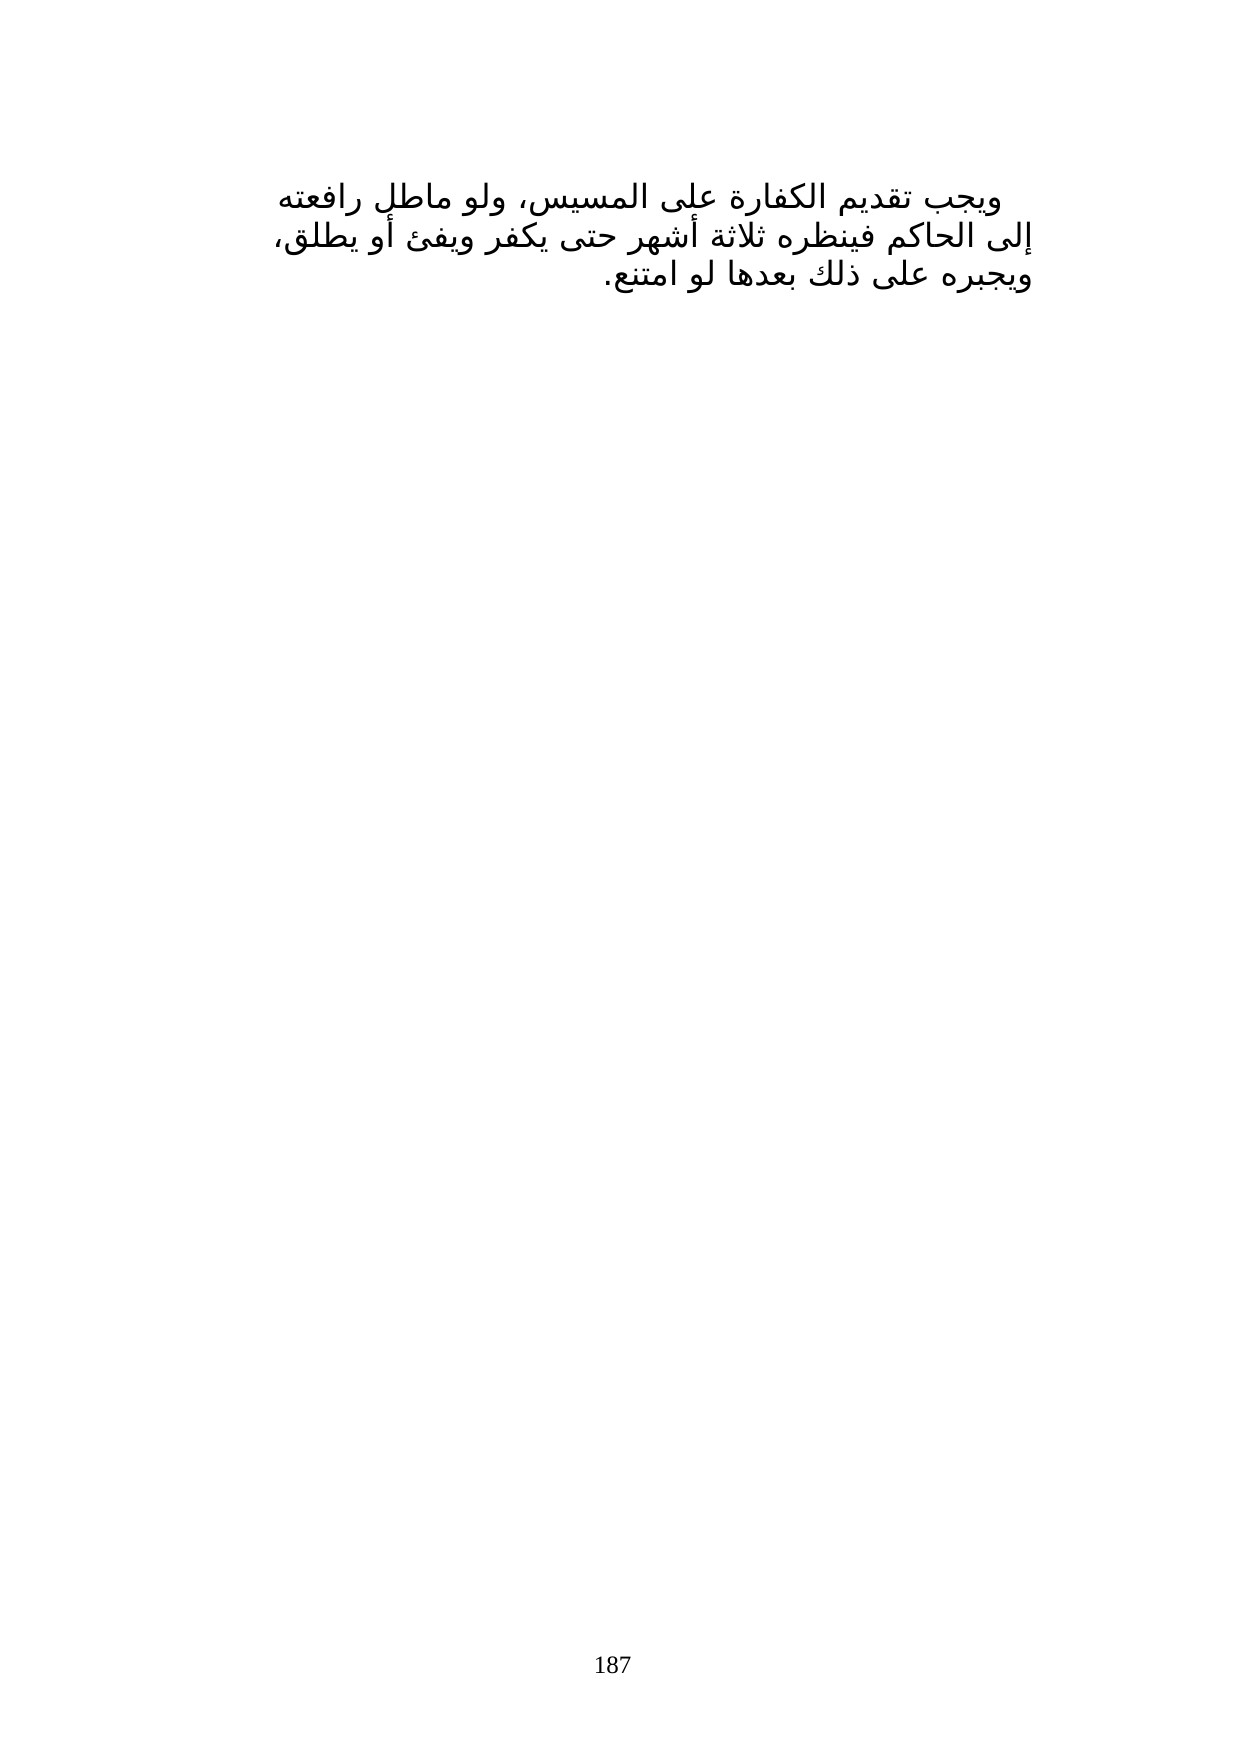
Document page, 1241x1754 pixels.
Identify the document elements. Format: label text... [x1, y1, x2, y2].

text ويجب تقديم الكفارة على المسيس، ولو ماطل رافعته إلى الحاكم فينظره ثلاثة أشهر حتى يكفر ويفئ أو يطلق، ويجبره على ذلك بعدها لو امتنع. [222, 177, 1033, 294]
